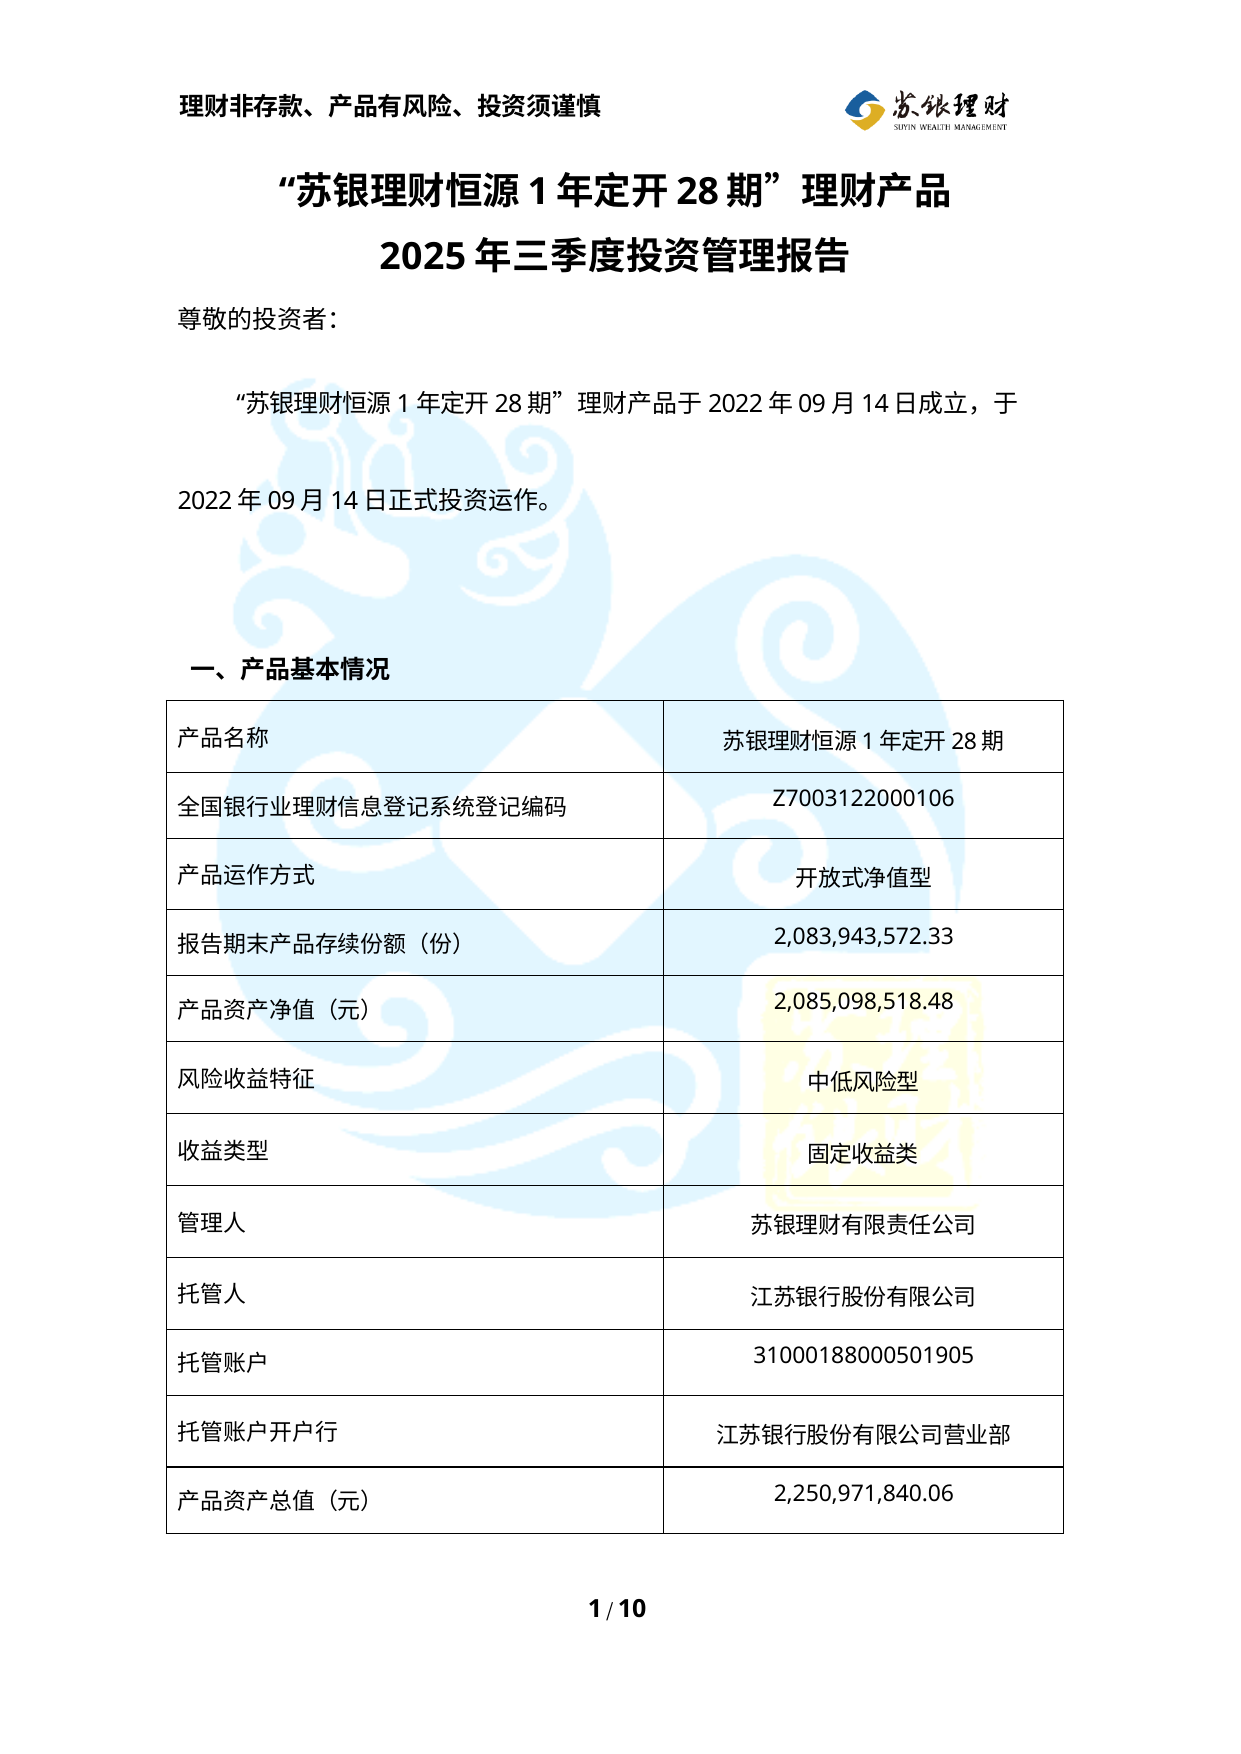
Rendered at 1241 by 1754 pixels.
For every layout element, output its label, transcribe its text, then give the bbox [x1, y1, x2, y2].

table_cell 固定收益类 [664, 1114, 1063, 1185]
table_cell 产品资产净值（元） [167, 976, 663, 1041]
table_cell 中低风险型 [664, 1042, 1063, 1113]
table_cell 产品资产总值（元） [167, 1468, 663, 1532]
table_header 产品名称 [167, 701, 663, 772]
table_header 苏银理财恒源1年定开28期 [664, 701, 1063, 772]
table_cell 苏银理财有限责任公司 [664, 1186, 1063, 1257]
subtitle 一、产品基本情况 [190, 635, 1053, 700]
table_cell 全国银行业理财信息登记系统登记编码 [167, 773, 663, 838]
table_cell 2,250,971,840.06 [664, 1468, 1063, 1532]
table_cell 收益类型 [167, 1114, 663, 1185]
table_cell 报告期末产品存续份额（份） [167, 910, 663, 975]
table_cell 2,085,098,518.48 [664, 976, 1063, 1041]
table_cell 管理人 [167, 1186, 663, 1257]
table_cell 托管人 [167, 1258, 663, 1328]
table_cell 托管账户 [167, 1330, 663, 1394]
table_cell Z7003122000106 [664, 773, 1063, 838]
table_cell 江苏银行股份有限公司营业部 [664, 1396, 1063, 1466]
table_cell 产品运作方式 [167, 839, 663, 909]
table_cell 江苏银行股份有限公司 [664, 1258, 1063, 1328]
table_cell 开放式净值型 [664, 839, 1063, 909]
text “苏银理财恒源1年定开28期”理财产品于 2022年09月14日成立，于2022年09月14日正式投资运作。 [177, 369, 1053, 531]
table_cell 风险收益特征 [167, 1042, 663, 1113]
table_cell 托管账户开户行 [167, 1396, 663, 1466]
table_cell 2,083,943,572.33 [664, 910, 1063, 975]
picture [820, 72, 1039, 143]
text “苏银理财恒源1年定开28期”理财产品 [177, 156, 1053, 221]
text 尊敬的投资者： [177, 286, 1053, 351]
text 2025年三季度投资管理报告 [177, 221, 1053, 286]
table_cell 31000188000501905 [664, 1330, 1063, 1394]
